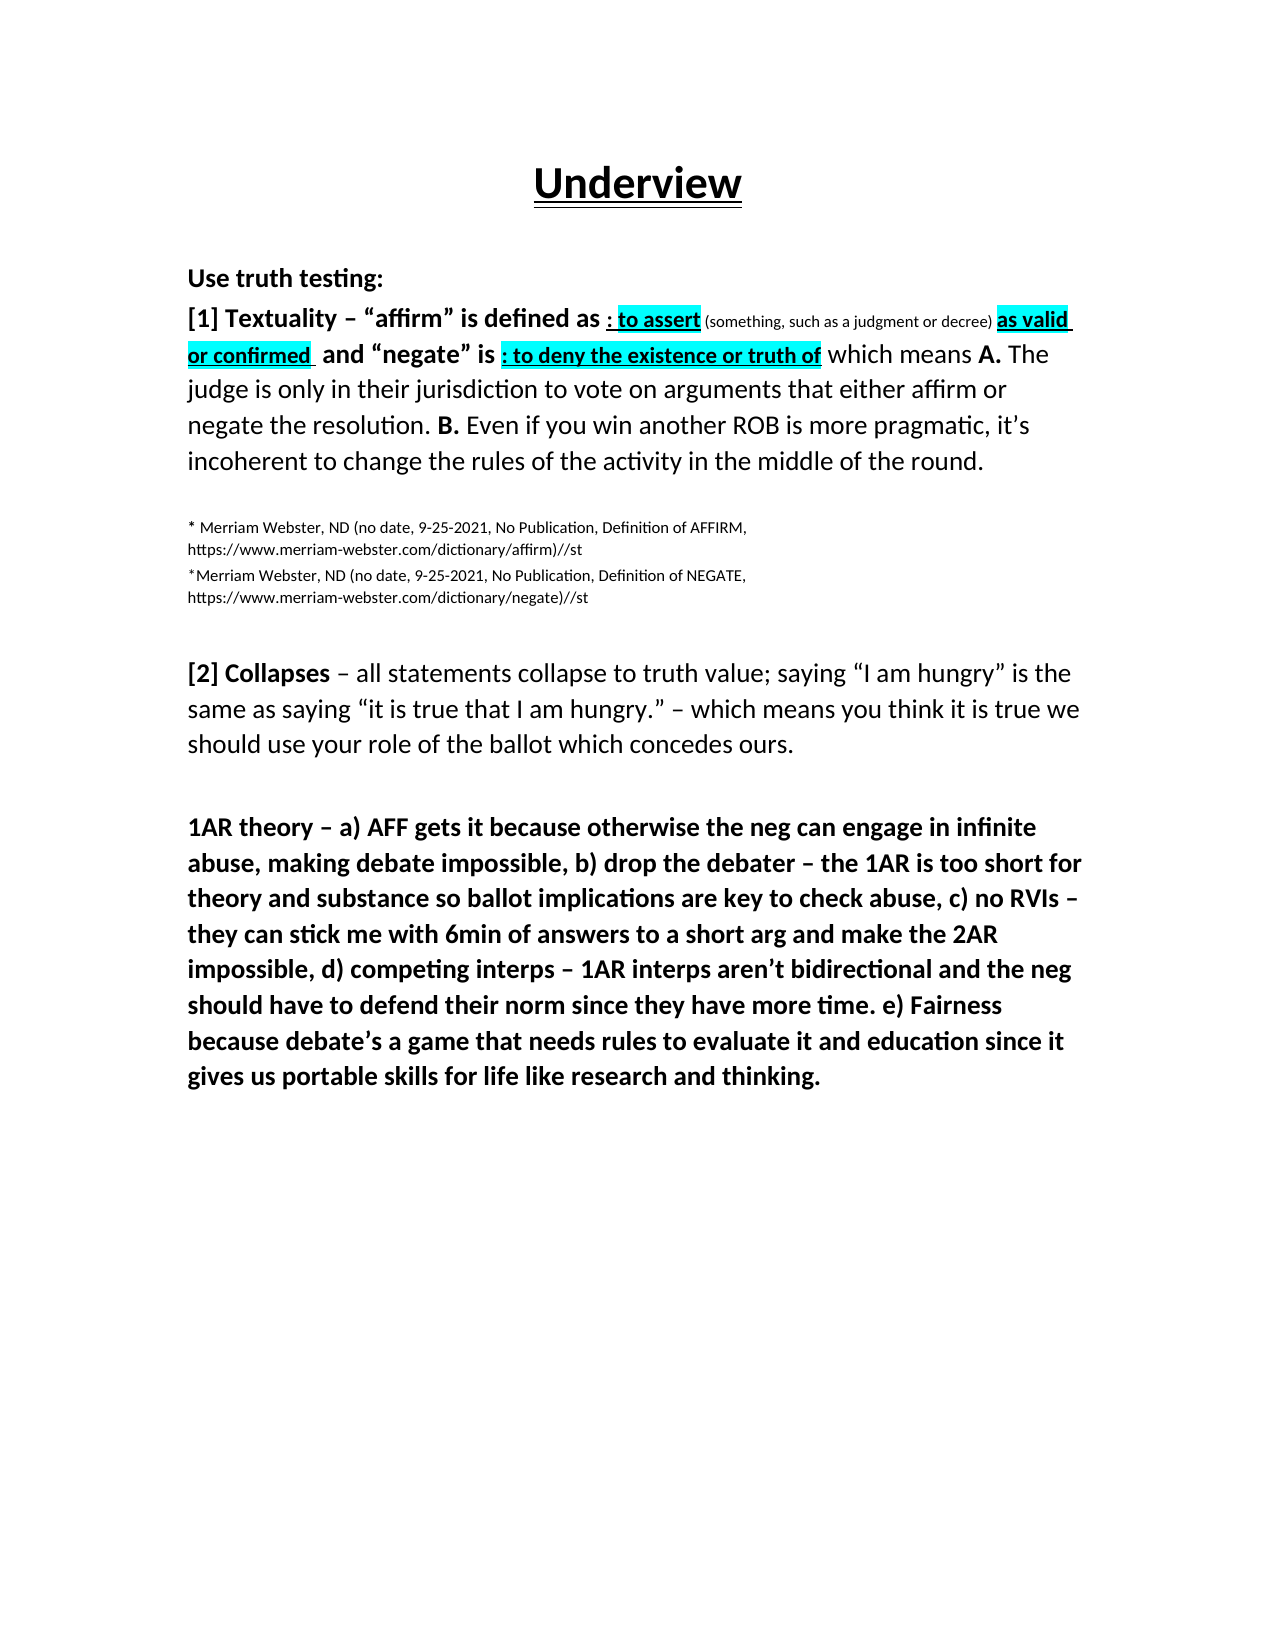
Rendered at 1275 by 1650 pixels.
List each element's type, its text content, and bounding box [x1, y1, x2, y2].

subtitle [2] Collapses – all statements collapse to truth value; saying “I am hungry” is the same as saying “it is true that I am hungry.” – which means you think it is true we should use your role of the ballot which concedes ours. [187, 656, 1087, 761]
subtitle *Merriam Webster, ND (no date, 9-25-2021, No Publication, Definition of NEGATE, https://www.merriam-webster.com/dictionary/negate)//st [187, 566, 1087, 608]
subtitle 1AR theory – a) AFF gets it because otherwise the neg can engage in infinite abuse, making debate impossible, b) drop the debater – the 1AR is too short for theory and substance so ballot implications are key to check abuse, c) no RVIs – they can stick me with 6min of answers to a short arg and make the 2AR impossible, d) competing interps – 1AR interps aren’t bidirectional and the neg should have to defend their norm since they have more time. e) Fairness because debate’s a game that needs rules to evaluate it and education since it gives us portable skills for life like research and thinking. [187, 810, 1087, 1092]
subtitle [1] Textuality – “affirm” is defined as : to assert (something, such as a judgment or decree) as valid or confirmed and “negate” is : to deny the existence or truth of which means A. The judge is only in their jurisdiction to vote on arguments that either affirm or negate the resolution. B. Even if you win another ROB is more pragmatic, it’s incoherent to change the rules of the activity in the middle of the round. [187, 301, 1087, 477]
subtitle Use truth testing: [187, 261, 1087, 294]
subtitle * Merriam Webster, ND (no date, 9-25-2021, No Publication, Definition of AFFIRM, https://www.merriam-webster.com/dictionary/affirm)//st [187, 518, 1087, 560]
subtitle Underview [187, 154, 1087, 210]
